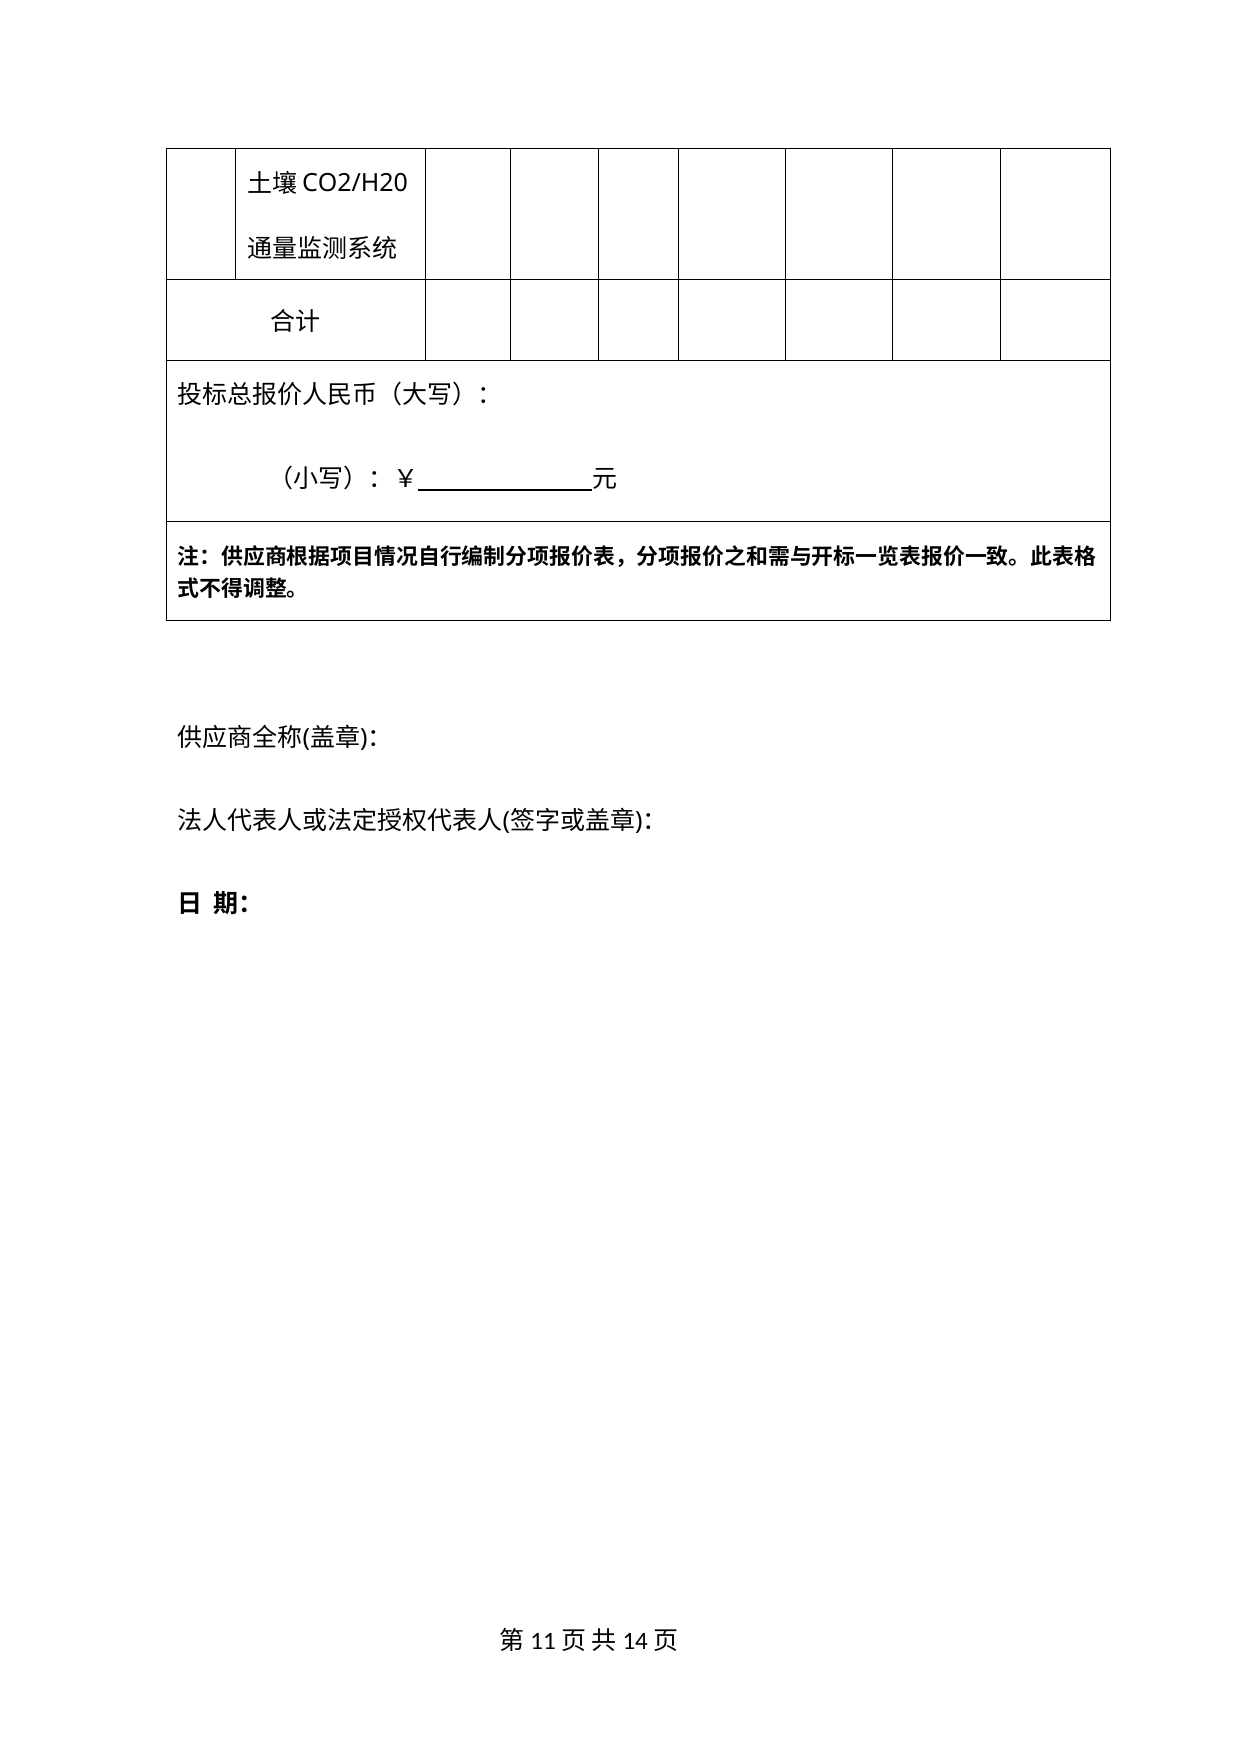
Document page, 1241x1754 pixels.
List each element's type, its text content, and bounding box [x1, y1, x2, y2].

table_cell [679, 280, 785, 359]
table_cell 投标总报价人民币（大写）： （小写）：￥ 元 [167, 361, 1110, 521]
table_cell [511, 149, 598, 279]
table_cell [786, 280, 892, 359]
table_cell [426, 149, 510, 279]
text 法人代表人或法定授权代表人(签字或盖章)： [177, 786, 1122, 851]
text 日 期： [177, 869, 1122, 934]
table_cell [679, 149, 785, 279]
table_cell [786, 149, 892, 279]
table_cell [1001, 149, 1110, 279]
table_cell [426, 280, 510, 359]
table_cell [599, 280, 678, 359]
text 供应商全称(盖章)： [177, 703, 1122, 768]
table_cell 合计 [167, 280, 425, 359]
table_cell 注：供应商根据项目情况自行编制分项报价表，分项报价之和需与开标一览表报价一致。此表格式不得调整。 [167, 522, 1110, 620]
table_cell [236, 149, 425, 279]
table_cell [893, 149, 1000, 279]
table_cell [893, 280, 1000, 359]
table_cell [1001, 280, 1110, 359]
table_cell 六、 [167, 149, 235, 279]
table_cell [511, 280, 598, 359]
table_cell [599, 149, 678, 279]
